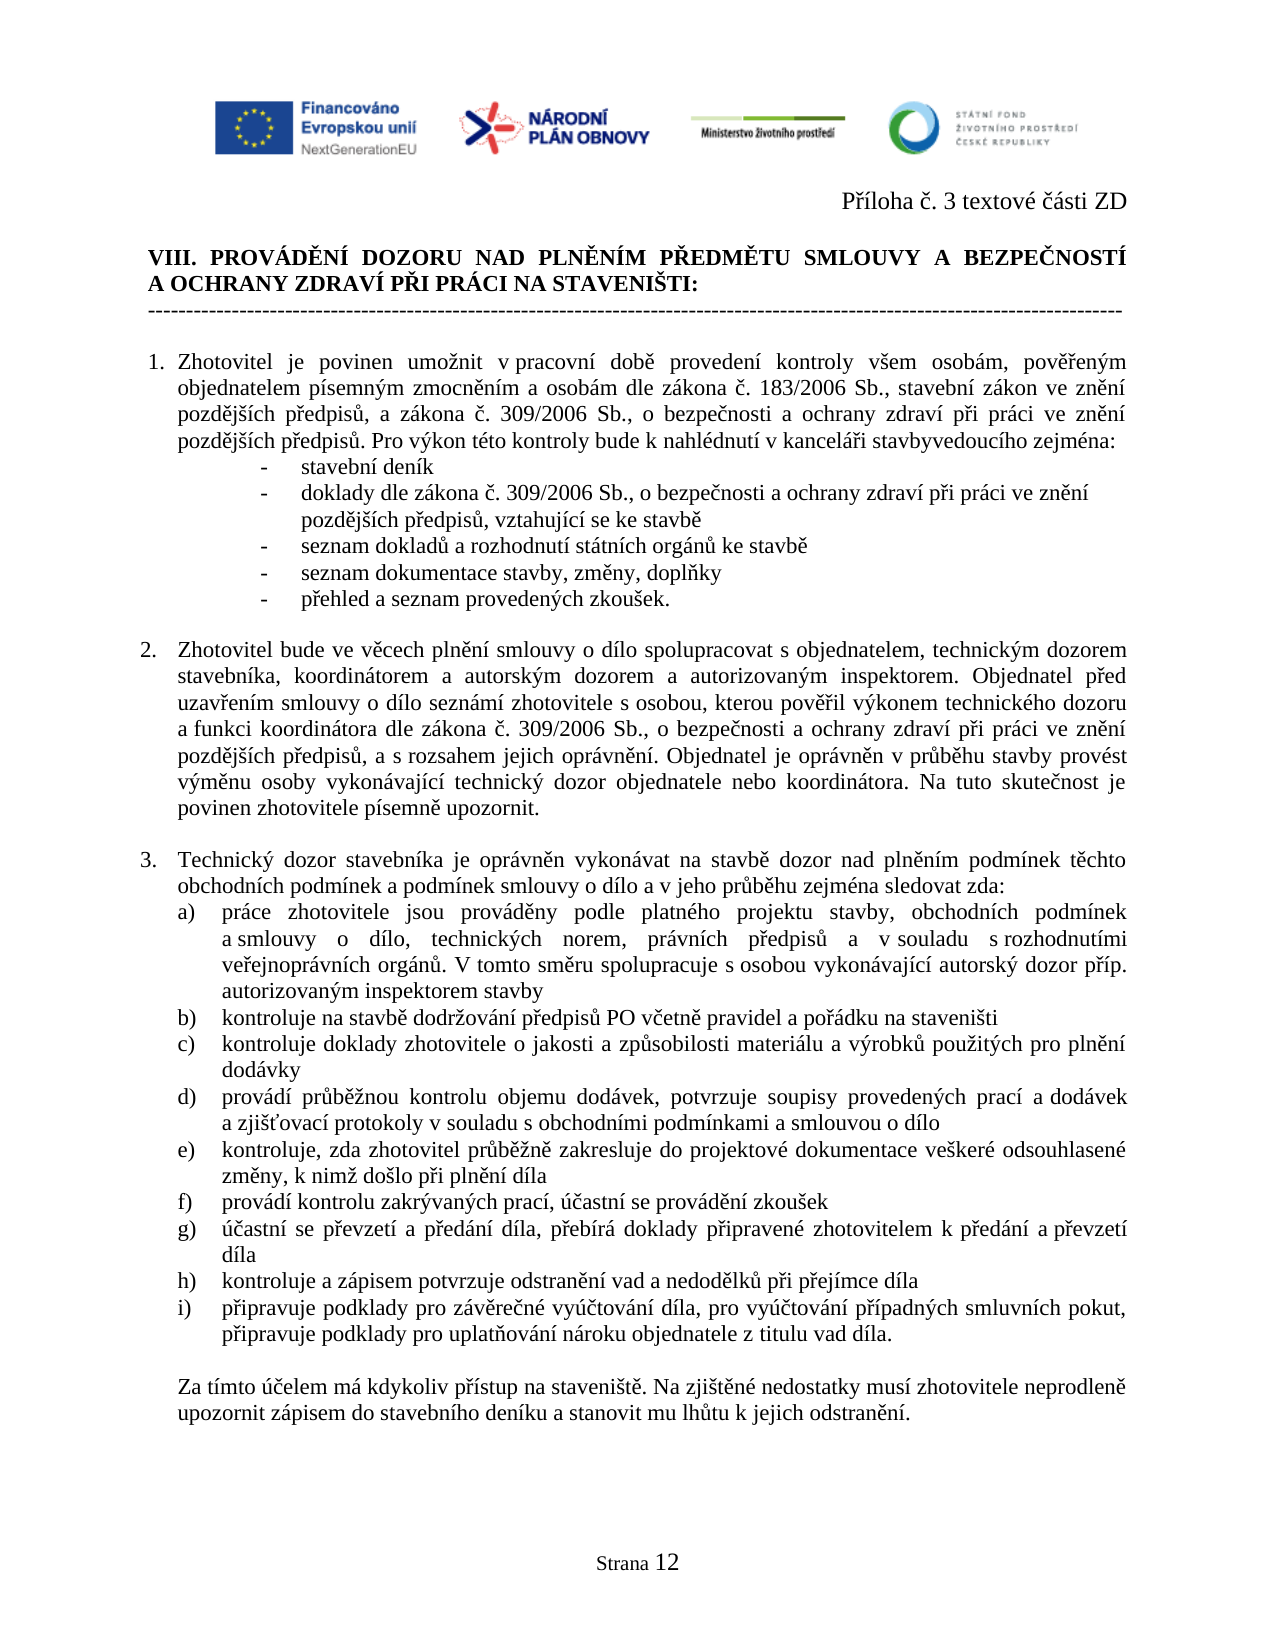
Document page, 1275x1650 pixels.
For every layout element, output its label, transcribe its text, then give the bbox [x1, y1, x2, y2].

list kontroluje na stavbě dodržování předpisů PO včetně pravidel a pořádku na staveništi [177, 1004, 1127, 1030]
list kontroluje, zda zhotovitel průběžně zakresluje do projektové dokumentace veškeré odsouhlasené změny, k nimž došlo při plnění díla [177, 1136, 1127, 1188]
picture [182, 73, 1128, 187]
list Zhotovitel je povinen umožnit v pracovní době provedení kontroly všem osobám, pověřeným objednatelem písemným zmocněním a osobám dle zákona č. 183/2006 Sb., stavební zákon ve znění pozdějších předpisů, a zákona č. 309/2006 Sb., o bezpečnosti a ochrany zdraví při práci ve znění pozdějších předpisů. Pro výkon této kontroly bude k nahlédnutí v kanceláři stavbyvedoucího zejména: [148, 348, 1127, 453]
list provádí průběžnou kontrolu objemu dodávek, potvrzuje soupisy provedených prací a dodávek a zjišťovací protokoly v souladu s obchodními podmínkami a smlouvou o dílo [177, 1083, 1127, 1136]
list seznam dokumentace stavby, změny, doplňky [260, 558, 1127, 585]
list provádí kontrolu zakrývaných prací, účastní se provádění zkoušek [177, 1188, 1127, 1215]
list kontroluje a zápisem potvrzuje odstranění vad a nedodělků při přejímce díla [177, 1267, 1127, 1294]
list účastní se převzetí a předání díla, přebírá doklady připravené zhotovitelem k předání a převzetí díla [177, 1215, 1127, 1267]
list doklady dle zákona č. 309/2006 Sb., o bezpečnosti a ochrany zdraví při práci ve znění pozdějších předpisů, vztahující se ke stavbě [260, 479, 1127, 532]
list seznam dokladů a rozhodnutí státních orgánů ke stavbě [260, 532, 1127, 558]
list přehled a seznam provedených zkoušek. [260, 585, 1127, 611]
text Za tímto účelem má kdykoliv přístup na staveniště. Na zjištěné nedostatky musí zhotovitele neprodleně upozornit zápisem do stavebního deníku a stanovit mu lhůtu k jejich odstranění. [177, 1373, 1127, 1426]
subtitle VIII. PROVÁDĚNÍ DOZORU NAD PLNĚNÍM PŘEDMĚTU SMLOUVY A BEZPEČNOSTÍ A OCHRANY ZDRAVÍ PŘI PRÁCI NA STAVENIŠTI: [148, 244, 1127, 296]
list Zhotovitel bude ve věcech plnění smlouvy o dílo spolupracovat s objednatelem, technickým dozorem stavebníka, koordinátorem a autorským dozorem a autorizovaným inspektorem. Objednatel před uzavřením smlouvy o dílo seznámí zhotovitele s osobou, kterou pověřil výkonem technického dozoru a funkci koordinátora dle zákona č. 309/2006 Sb., o bezpečnosti a ochrany zdraví při práci ve znění pozdějších předpisů, a s rozsahem jejich oprávnění. Objednatel je oprávněn v průběhu stavby provést výměnu osoby vykonávající technický dozor objednatele nebo koordinátora. Na tuto skutečnost je povinen zhotovitele písemně upozornit. [140, 636, 1127, 821]
list práce zhotovitele jsou prováděny podle platného projektu stavby, obchodních podmínek a smlouvy o dílo, technických norem, právních předpisů a v souladu s rozhodnutími veřejnoprávních orgánů. V tomto směru spolupracuje s osobou vykonávající autorský dozor příp. autorizovaným inspektorem stavby [177, 898, 1127, 1004]
list stavební deník [260, 453, 1127, 479]
text -------------------------------------------------------------------------------------------------------------------------------- [148, 296, 1127, 323]
list připravuje podklady pro závěrečné vyúčtování díla, pro vyúčtování případných smluvních pokut, připravuje podklady pro uplatňování nároku objednatele z titulu vad díla. [177, 1294, 1127, 1346]
list kontroluje doklady zhotovitele o jakosti a způsobilosti materiálu a výrobků použitých pro plnění dodávky [177, 1030, 1127, 1083]
list Technický dozor stavebníka je oprávněn vykonávat na stavbě dozor nad plněním podmínek těchto obchodních podmínek a podmínek smlouvy o dílo a v jeho průběhu zejména sledovat zda: [140, 846, 1127, 898]
